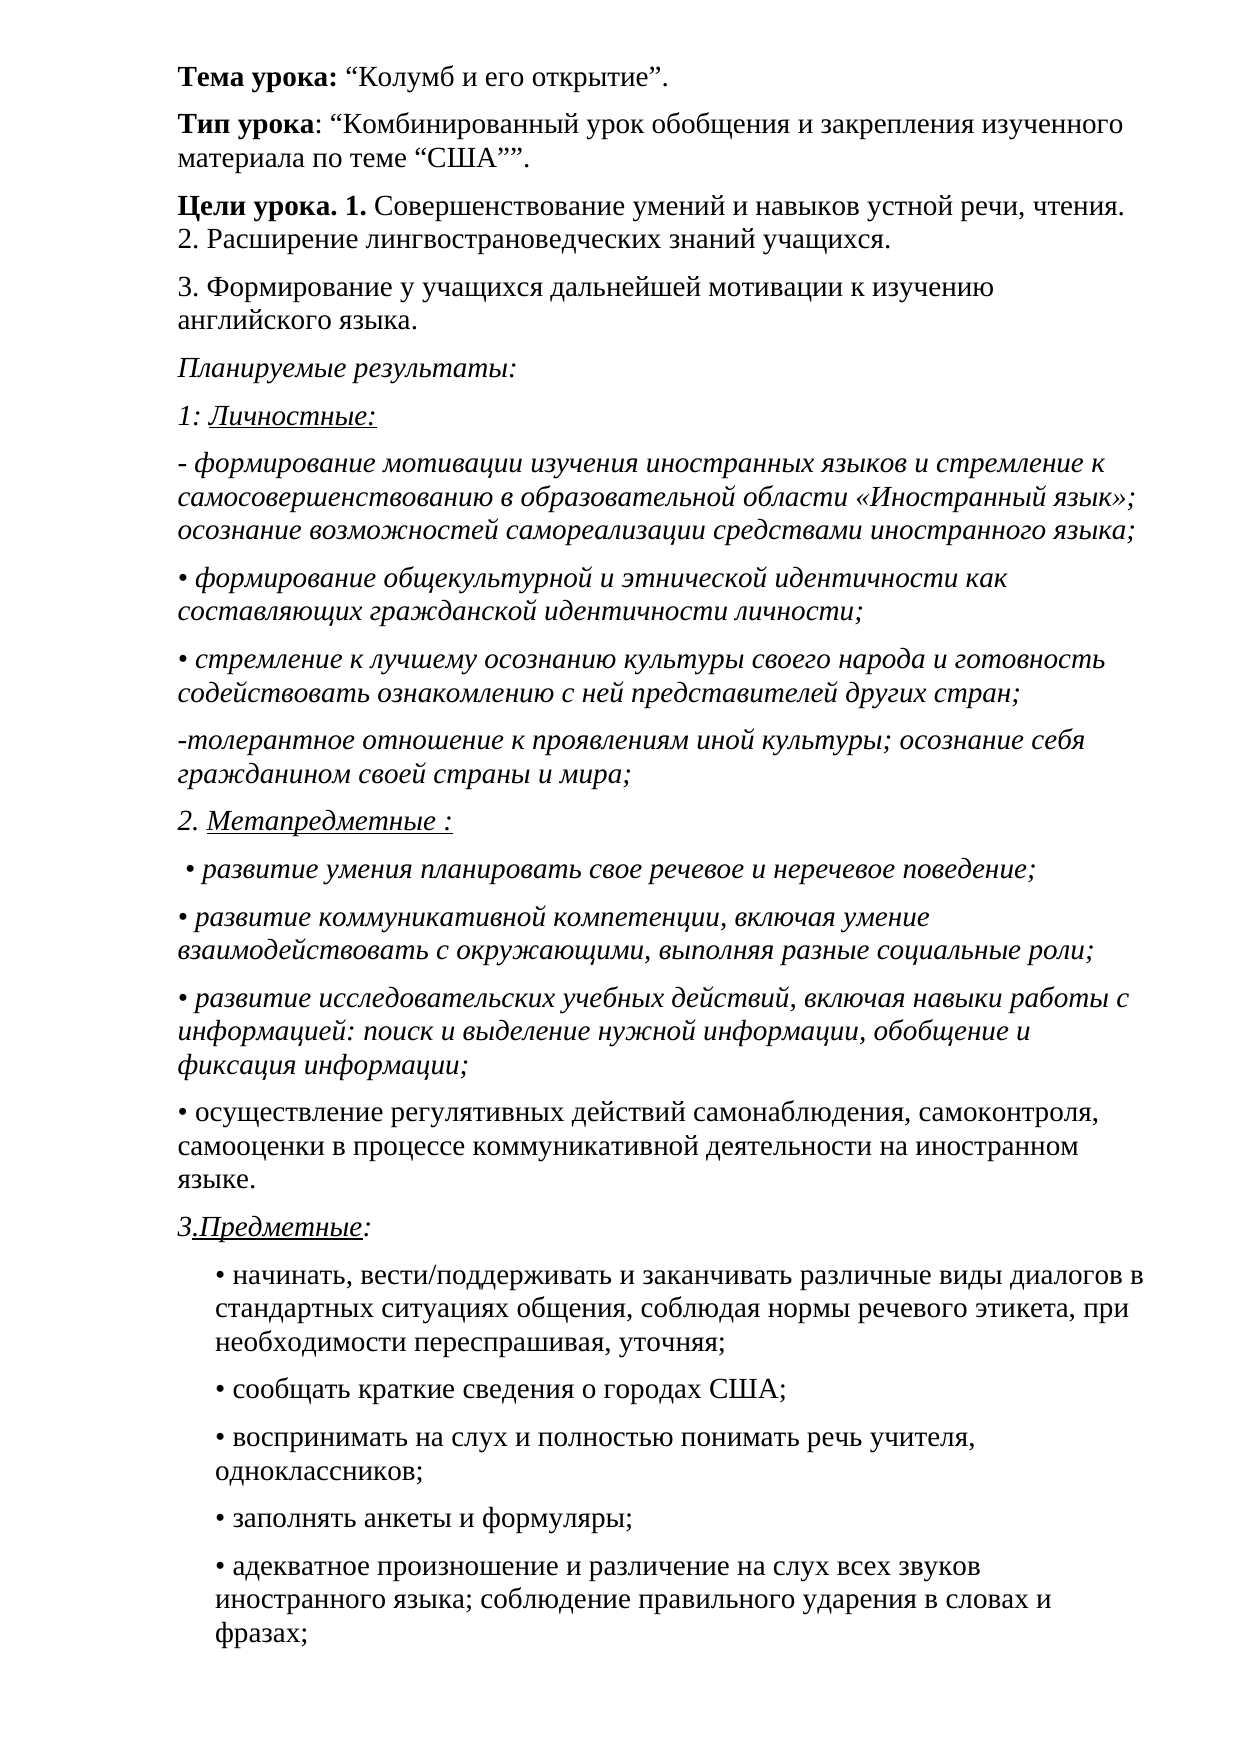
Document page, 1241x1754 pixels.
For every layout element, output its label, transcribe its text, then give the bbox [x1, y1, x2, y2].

text Цели урока. 1. Совершенствование умений и навыков устной речи, чтения. 2. Расширение лингвострановедческих знаний учащихся. [177, 188, 1152, 255]
text • осуществление регулятивных действий самонаблюдения, самоконтроля, самооценки в процессе коммуникативной деятельности на иностранном языке. [177, 1094, 1152, 1195]
text • развитие умения планировать свое речевое и неречевое поведение; [177, 851, 1152, 884]
text • воспринимать на слух и полностью понимать речь учителя, одноклассников; [215, 1419, 1152, 1486]
text 2. Метапредметные : [177, 803, 1152, 837]
text 3. Формирование у учащихся дальнейшей мотивации к изучению английского языка. [177, 269, 1152, 336]
text • развитие коммуникативной компетенции, включая умение взаимодействовать с окружающими, выполняя разные социальные роли; [177, 899, 1152, 966]
text -толерантное отношение к проявлениям иной культуры; осознание себя гражданином своей страны и мира; [177, 722, 1152, 789]
text 1: Личностные: [177, 398, 1152, 431]
text Планируемые результаты: [177, 350, 1152, 384]
text • развитие исследовательских учебных действий, включая навыки работы с информацией: поиск и выделение нужной информации, обобщение и фиксация информации; [177, 980, 1152, 1080]
text • адекватное произношение и различение на слух всех звуков иностранного языка; соблюдение правильного ударения в словах и фразах; [215, 1548, 1152, 1648]
text • начинать, вести/поддерживать и заканчивать различные виды диалогов в стандартных ситуациях общения, соблюдая нормы речевого этикета, при необходимости переспрашивая, уточняя; [215, 1257, 1152, 1357]
text - формирование мотивации изучения иностранных языков и стремление к самосовершенствованию в образовательной области «Иностранный язык»; осознание возможностей самореализации средствами иностранного языка; [177, 445, 1152, 546]
text • заполнять анкеты и формуляры; [215, 1500, 1152, 1534]
text Тип урока: “Комбинированный урок обобщения и закрепления изученного материала по теме “США””. [177, 107, 1152, 174]
text 3.Предметные: [177, 1209, 1152, 1243]
text • формирование общекультурной и этнической идентичности как составляющих гражданской идентичности личности; [177, 560, 1152, 627]
text • сообщать краткие сведения о городах США; [215, 1371, 1152, 1405]
text Тема урока: “Колумб и его открытие”. [177, 59, 1152, 93]
text • стремление к лучшему осознанию культуры своего народа и готовность содействовать ознакомлению с ней представителей других стран; [177, 641, 1152, 708]
